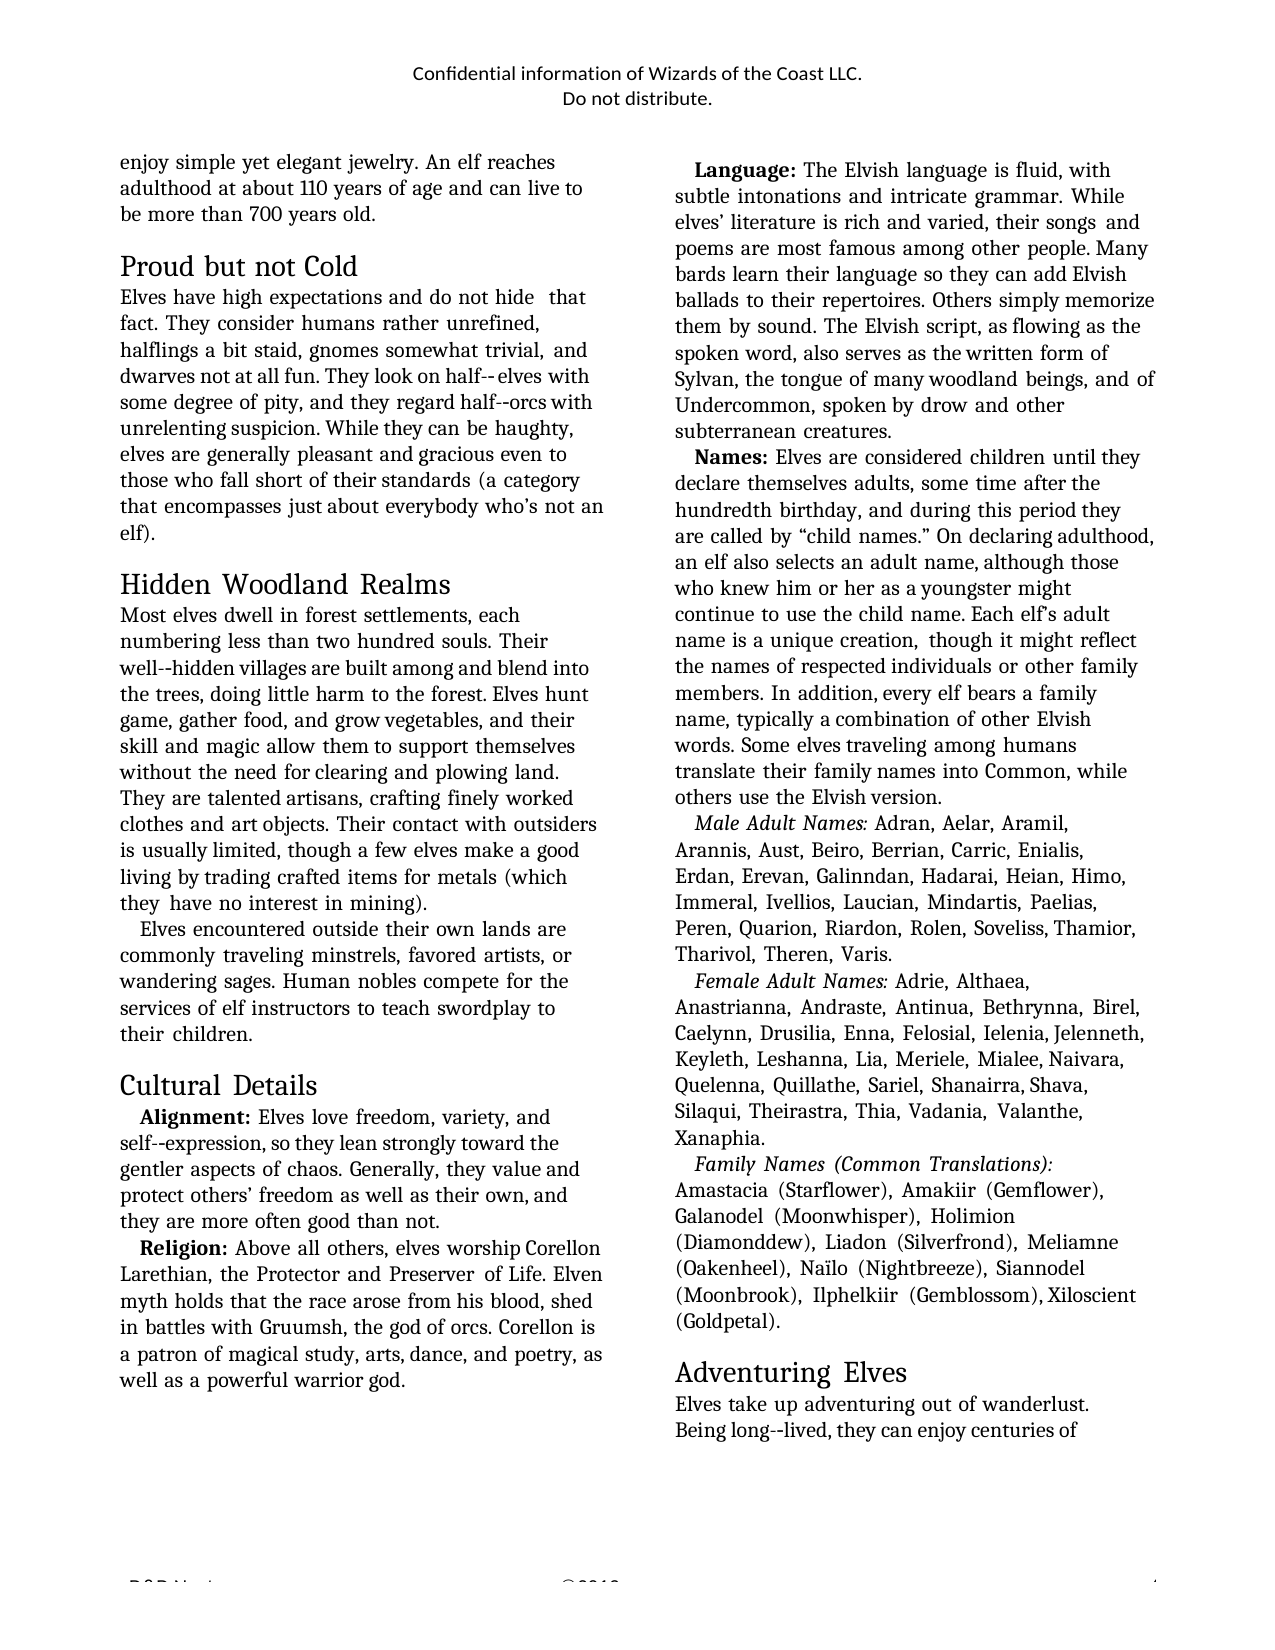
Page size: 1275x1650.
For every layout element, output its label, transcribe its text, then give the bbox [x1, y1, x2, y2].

text Language: The Elvish language is fluid, with subtle intonations and intricate grammar. While elves’ literature is rich and varied, their songs and poems are most famous among other people. Many bards learn their language so they can add Elvish ballads to their repertoires. Others simply memorize them by sound. The Elvish script, as flowing as the spoken word, also serves as the written form of Sylvan, the tongue of many woodland beings, and of Undercommon, spoken by drow and other subterranean creatures. [675, 157, 1159, 444]
text Elves have high expectations and do not hide that fact. They consider humans rather unrefined, halflings a bit staid, gnomes somewhat trivial, and dwarves not at all fun. They look on half-­‐ elves with some degree of pity, and they regard half-­‐orcs with unrelenting suspicion. While they can be haughty, elves are generally pleasant and gracious even to those who fall short of their standards (a category that encompasses just about everybody who’s not an elf). [120, 285, 605, 546]
text Most elves dwell in forest settlements, each numbering less than two hundred souls. Their well-­‐hidden villages are built among and blend into the trees, doing little harm to the forest. Elves hunt game, gather food, and grow vegetables, and their skill and magic allow them to support themselves without the need for clearing and plowing land. They are talented artisans, crafting finely worked clothes and art objects. Their contact with outsiders is usually limited, though a few elves make a good living by trading crafted items for metals (which they have no interest in mining). [120, 603, 598, 916]
text Elves take up adventuring out of wanderlust. Being long-­‐lived, they can enjoy centuries of [675, 1392, 1112, 1443]
subtitle Adventuring Elves [675, 1355, 1171, 1390]
text Male Adult Names: Adran, Aelar, Aramil, Arannis, Aust, Beiro, Berrian, Carric, Enialis, Erdan, Erevan, Galinndan, Hadarai, Heian, Himo, Immeral, Ivellios, Laucian, Mindartis, Paelias, Peren, Quarion, Riardon, Rolen, Soveliss, Thamior, Tharivol, Theren, Varis. [675, 811, 1145, 967]
text Names: Elves are considered children until they declare themselves adults, some time after the hundredth birthday, and during this period they are called by “child names.” On declaring adulthood, an elf also selects an adult name, although those who knew him or her as a youngster might continue to use the child name. Each elf’s adult name is a unique creation, though it might reflect the names of respected individuals or other family members. In addition, every elf bears a family name, typically a combination of other Elvish words. Some elves traveling among humans translate their family names into Common, while others use the Elvish version. [675, 445, 1154, 810]
text Family Names (Common Translations): Amastacia (Starflower), Amakiir (Gemflower), Galanodel (Moonwhisper), Holimion (Diamonddew), Liadon (Silverfrond), Meliamne (Oakenheel), Naïlo (Nightbreeze), Siannodel (Moonbrook), Ilphelkiir (Gemblossom), Xiloscient (Goldpetal). [675, 1152, 1140, 1334]
text enjoy simple yet elegant jewelry. An elf reaches adulthood at about 110 years of age and can live to be more than 700 years old. [120, 149, 591, 227]
subtitle Proud but not Cold [120, 249, 605, 284]
text Religion: Above all others, elves worship Corellon Larethian, the Protector and Preserver of Life. Elven myth holds that the race arose from his blood, shed in battles with Gruumsh, the god of orcs. Corellon is a patron of magical study, arts, dance, and poetry, as well as a powerful warrior god. [120, 1235, 605, 1393]
text Female Adult Names: Adrie, Althaea, [694, 968, 1171, 993]
text Anastrianna, Andraste, Antinua, Bethrynna, Birel, Caelynn, Drusilia, Enna, Felosial, Ielenia, Jelenneth, Keyleth, Leshanna, Lia, Meriele, Mialee, Naivara, Quelenna, Quillathe, Sariel, Shanairra, Shava, Silaqui, Theirastra, Thia, Vadania, Valanthe, Xanaphia. [675, 994, 1160, 1151]
text Elves encountered outside their own lands are commonly traveling minstrels, favored artists, or wandering sages. Human nobles compete for the services of elf instructors to teach swordplay to their children. [120, 917, 597, 1047]
text Alignment: Elves love freedom, variety, and self-­‐expression, so they lean strongly toward the gentler aspects of chaos. Generally, they value and protect others’ freedom as well as their own, and they are more often good than not. [120, 1104, 597, 1234]
subtitle Hidden Woodland Realms [120, 567, 605, 602]
subtitle Cultural Details [120, 1068, 605, 1103]
